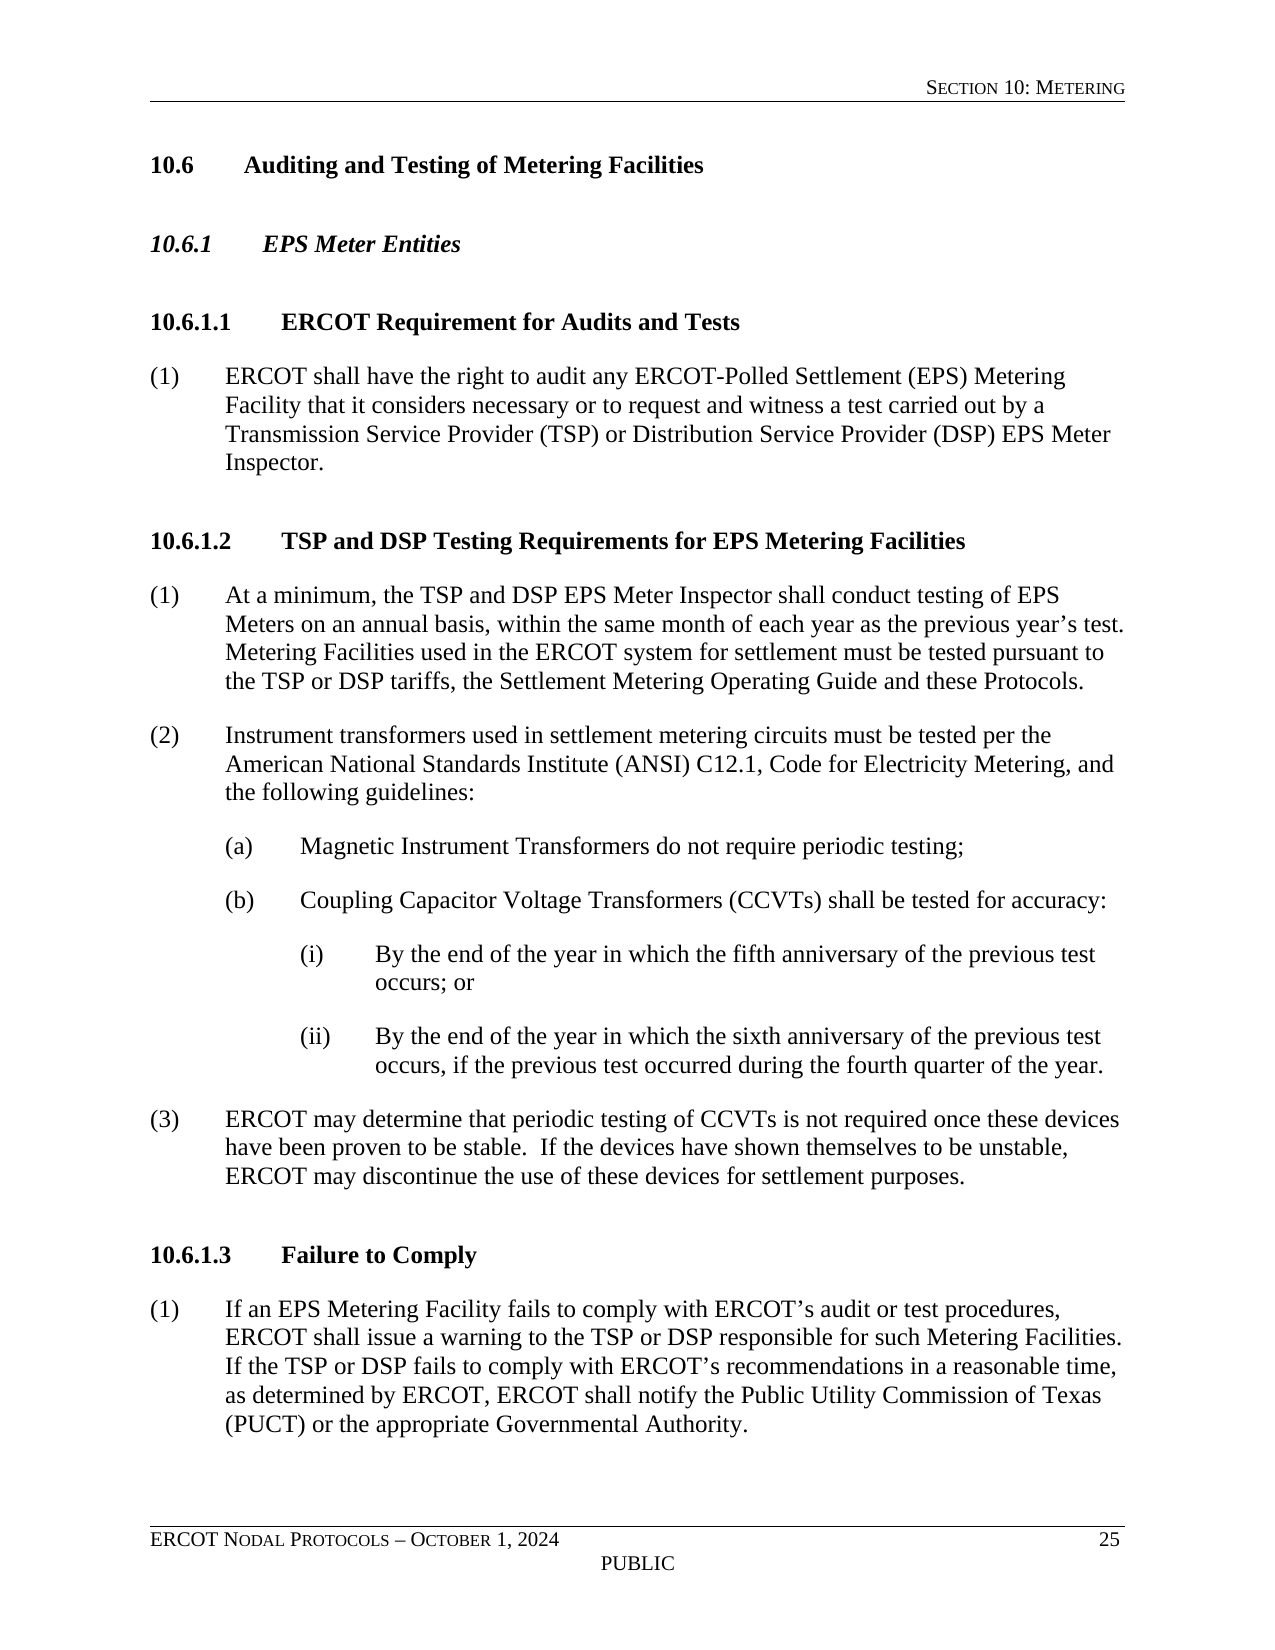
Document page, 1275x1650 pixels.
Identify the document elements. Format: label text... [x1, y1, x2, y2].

text 10.6.1.1 ERCOT Requirement for Audits and Tests [150, 307, 1125, 336]
text 10.6.1.2 TSP and DSP Testing Requirements for EPS Metering Facilities [150, 526, 1125, 555]
list (2) Instrument transformers used in settlement metering circuits must be tested per the American National Standards Institute (ANSI) C12.1, Code for Electricity Metering, and the following guidelines: [150, 720, 1125, 806]
text 10.6.1 EPS Meter Entities [150, 229, 1125, 257]
list (i) By the end of the year in which the fifth anniversary of the previous test occurs; or [300, 939, 1125, 996]
text (1) If an EPS Metering Facility fails to comply with ERCOT’s audit or test procedures, ERCOT shall issue a warning to the TSP or DSP responsible for such Metering Facilities. If the TSP or DSP fails to comply with ERCOT’s recommendations in a reasonable time, as determined by ERCOT, ERCOT shall notify the Public Utility Commission of Texas (PUCT) or the appropriate Governmental Authority. [150, 1294, 1125, 1437]
text 10.6 Auditing and Testing of Metering Facilities [150, 150, 1125, 179]
list (a) Magnetic Instrument Transformers do not require periodic testing; [225, 831, 1125, 860]
text (1) ERCOT shall have the right to audit any ERCOT-Polled Settlement (EPS) Metering Facility that it considers necessary or to request and witness a test carried out by a Transmission Service Provider (TSP) or Distribution Service Provider (DSP) EPS Meter Inspector. [150, 361, 1125, 476]
list (ii) By the end of the year in which the sixth anniversary of the previous test occurs, if the previous test occurred during the fourth quarter of the year. [300, 1021, 1125, 1079]
list (3) ERCOT may determine that periodic testing of CCVTs is not required once these devices have been proven to be stable. If the devices have shown themselves to be unstable, ERCOT may discontinue the use of these devices for settlement purposes. [150, 1104, 1125, 1190]
list (b) Coupling Capacitor Voltage Transformers (CCVTs) shall be tested for accuracy: [225, 885, 1125, 914]
list (1) At a minimum, the TSP and DSP EPS Meter Inspector shall conduct testing of EPS Meters on an annual basis, within the same month of each year as the previous year’s test. Metering Facilities used in the ERCOT system for settlement must be tested pursuant to the TSP or DSP tariffs, the Settlement Metering Operating Guide and these Protocols. [150, 580, 1125, 695]
text 10.6.1.3 Failure to Comply [150, 1240, 1125, 1269]
